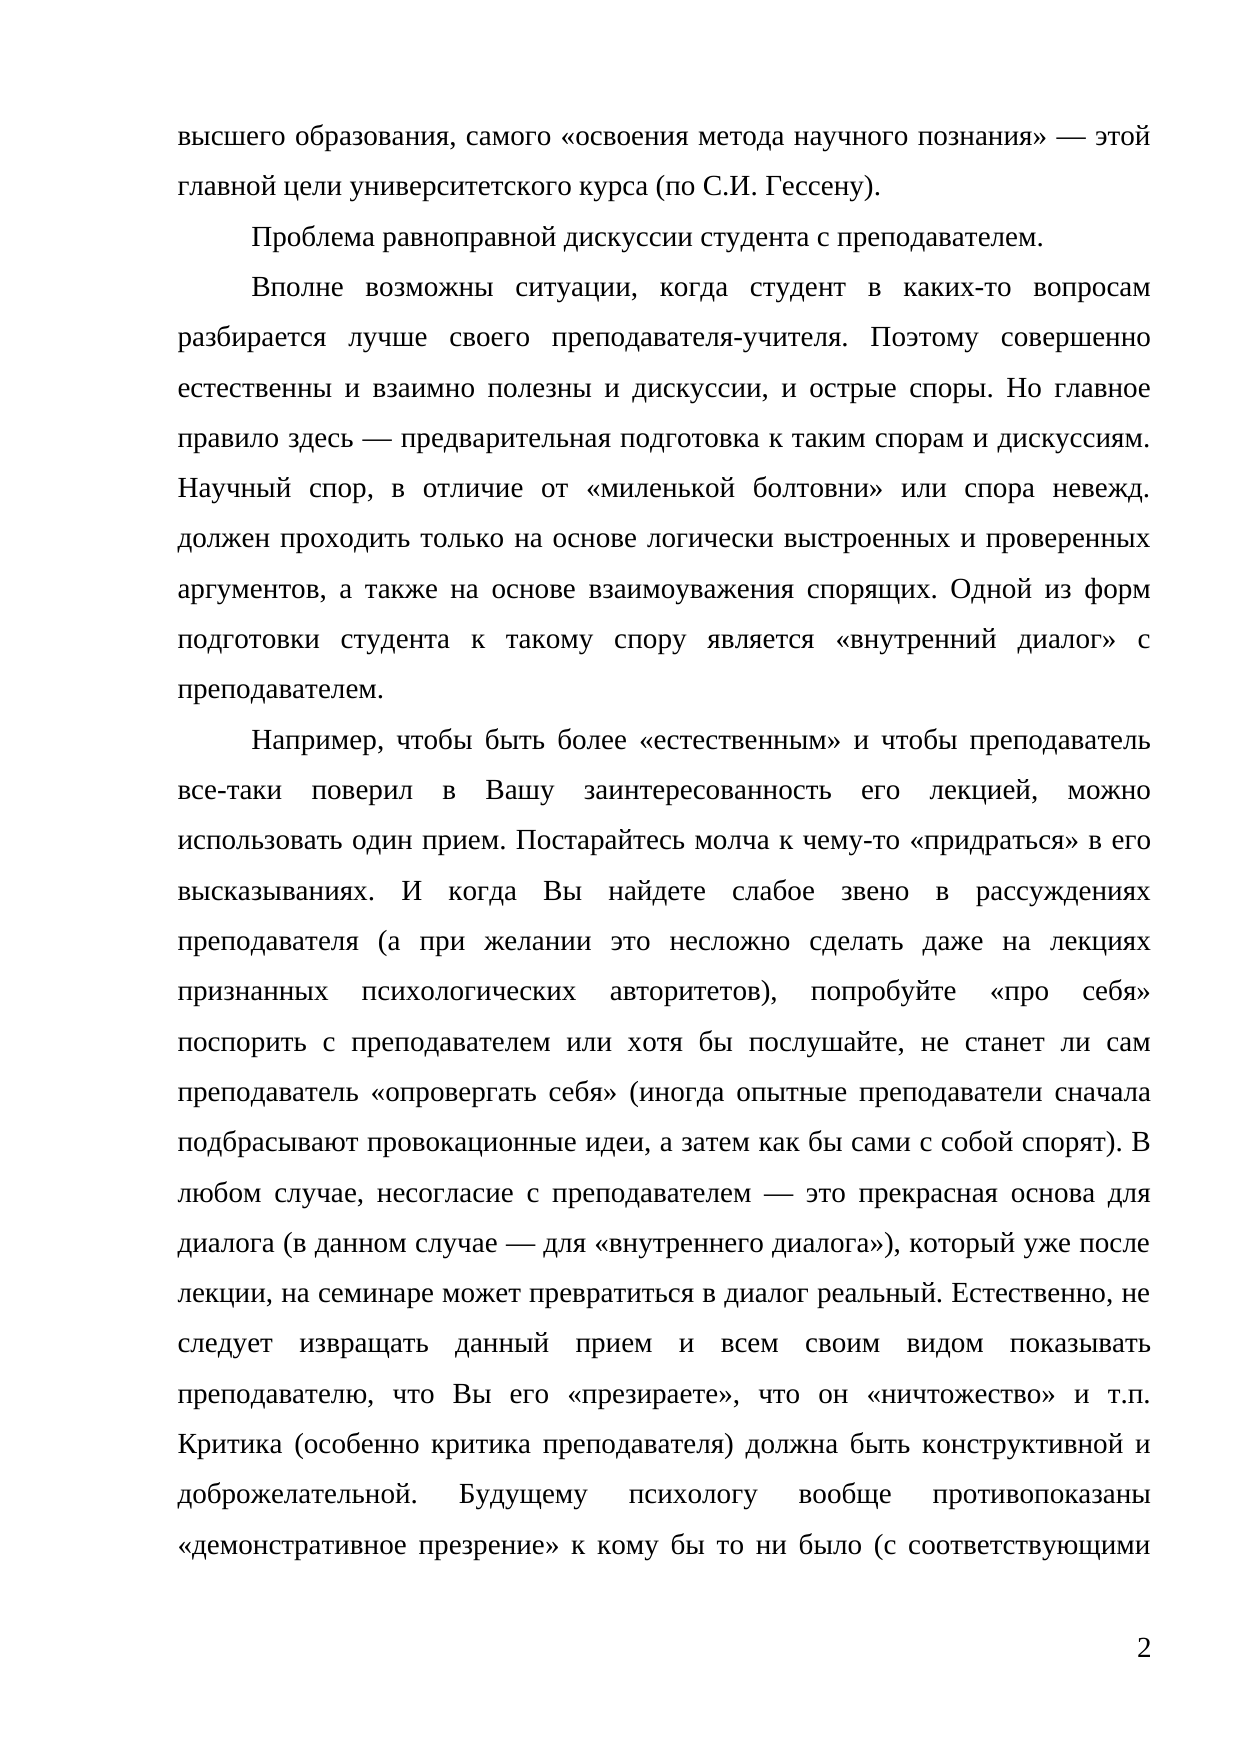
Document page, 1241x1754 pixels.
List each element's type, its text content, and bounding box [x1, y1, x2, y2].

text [177, 722, 1152, 1560]
text Вполне возможны ситуации, когда студент в каких-то вопросам разбирается лучше своего преподавателя-учителя. Поэтому совершенно естественны и взаимно полезны и дискуссии, и острые споры. Но главное правило здесь — предварительная подготовка к таким спорам и дискуссиям. Научный спор, в отличие от «миленькой болтовни» или спора невежд. должен проходить только на основе логически выстроенных и проверенных аргументов, а также на основе взаимоуважения спорящих. Одной из форм подготовки студента к такому спору является «внутренний диалог» с преподавателем. [177, 269, 1152, 705]
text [177, 118, 1152, 202]
text Проблема равноправной дискуссии студента с преподавателем. [177, 219, 1152, 252]
